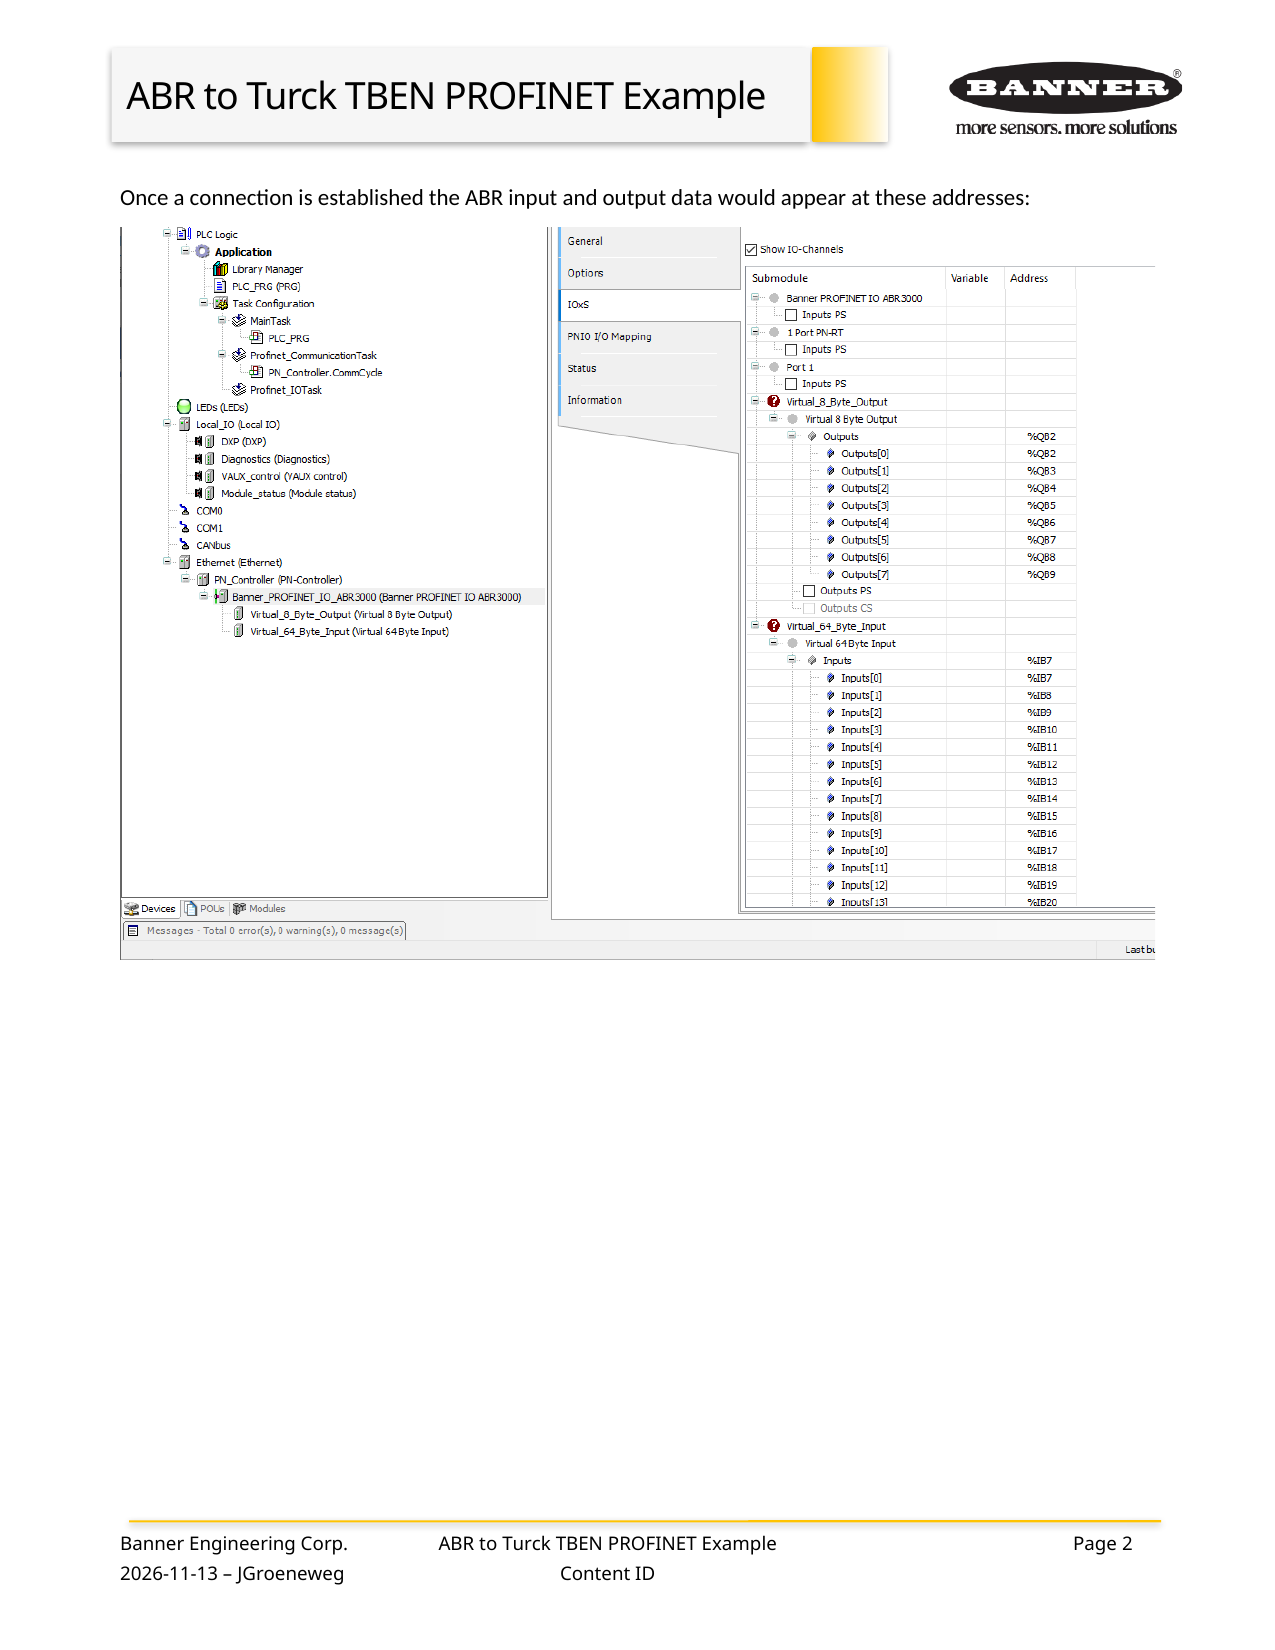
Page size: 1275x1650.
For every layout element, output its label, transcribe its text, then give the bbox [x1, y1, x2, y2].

text Once a connection is established the ABR input and output data would appear at these addresses: [120, 183, 1155, 211]
picture [120, 227, 1155, 960]
